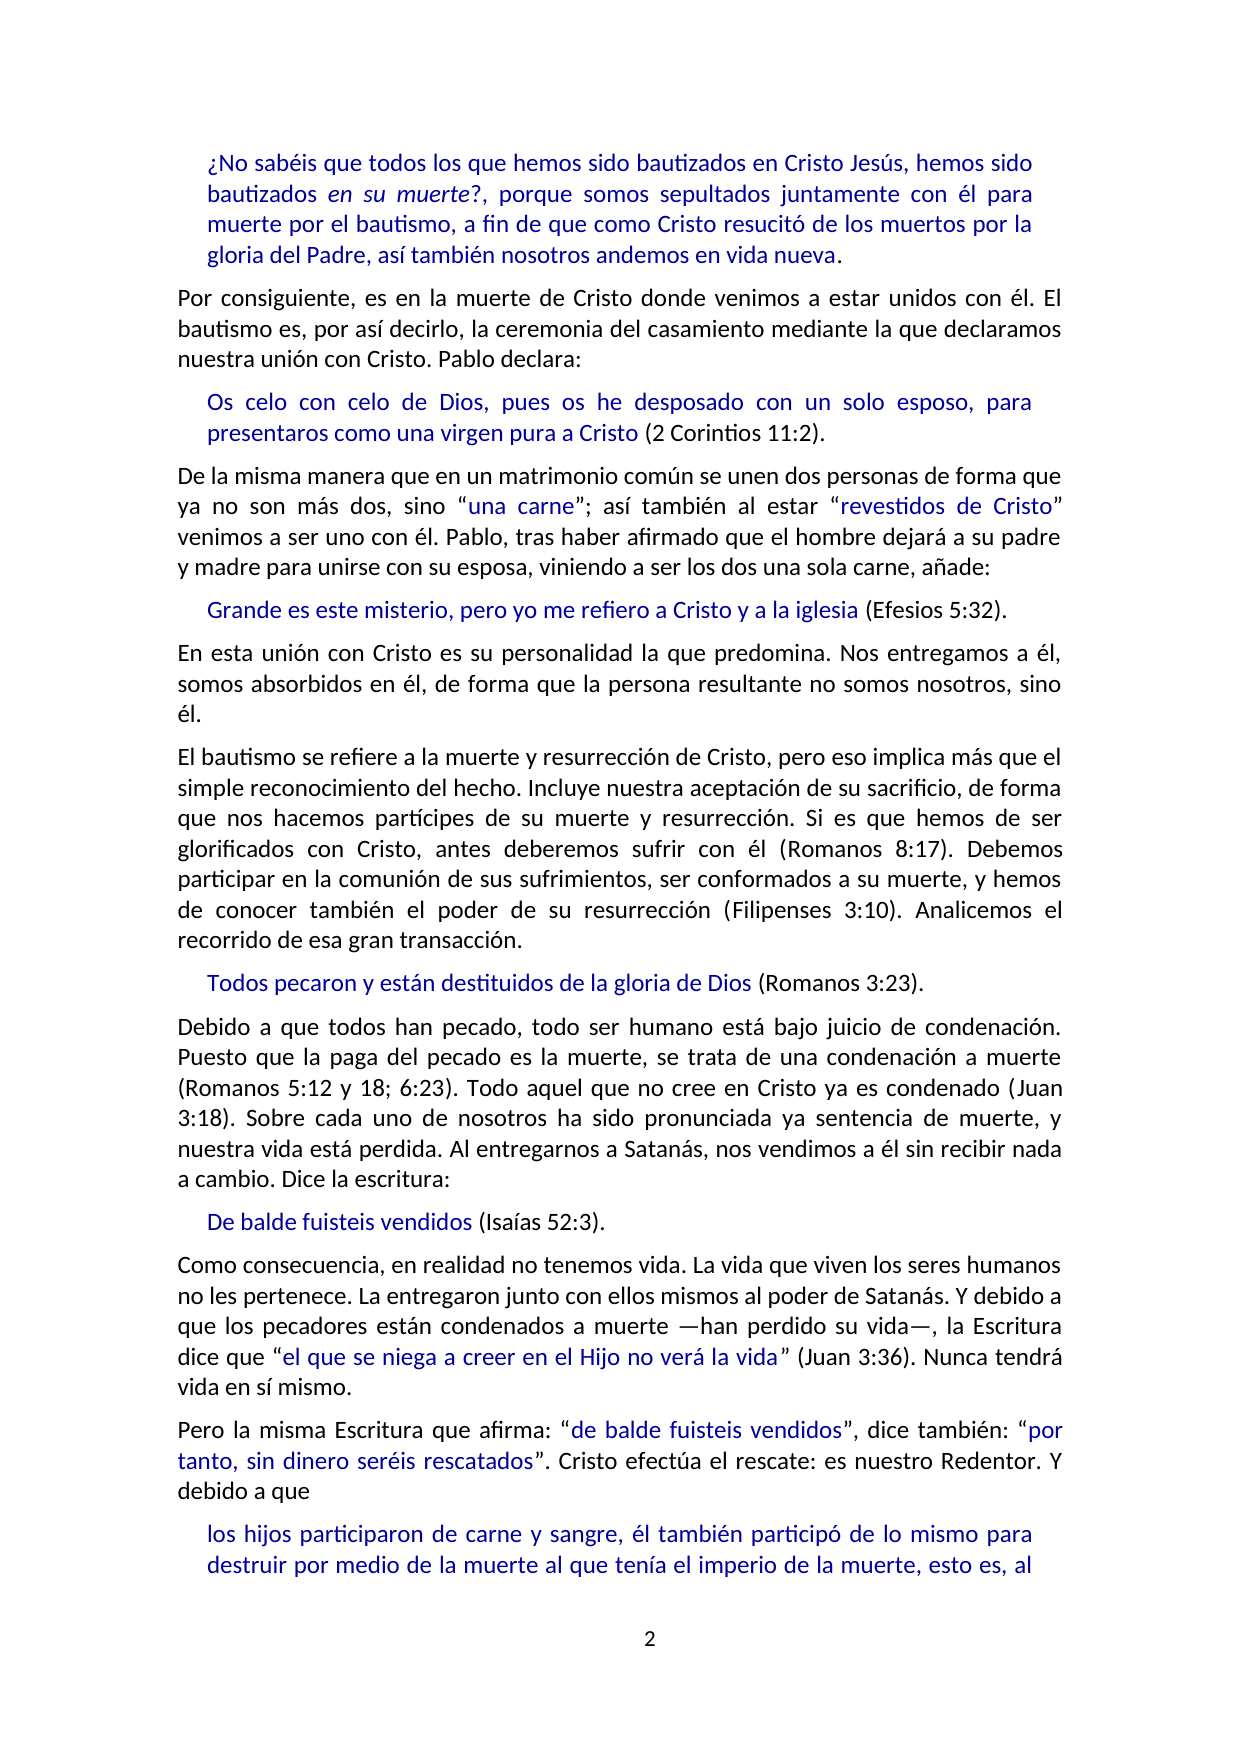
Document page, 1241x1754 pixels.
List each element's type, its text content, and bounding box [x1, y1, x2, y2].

text Como consecuencia, en realidad no tenemos vida. La vida que viven los seres humanos no les pertenece. La entregaron junto con ellos mismos al poder de Satanás. Y debido a que los pecadores están condenados a muerte —han perdido su vida—, la Escritura dice que “el que se niega a creer en el Hijo no verá la vida” (Juan 3:36). Nunca tendrá vida en sí mismo. [177, 1249, 1063, 1402]
text De la misma manera que en un matrimonio común se unen dos personas de forma que ya no son más dos, sino “una carne”; así también al estar “revestidos de Cristo” venimos a ser uno con él. Pablo, tras haber afirmado que el hombre dejará a su padre y madre para unirse con su esposa, viniendo a ser los dos una sola carne, añade: [177, 460, 1063, 582]
text ¿No sabéis que todos los que hemos sido bautizados en Cristo Jesús, hemos sido bautizados en su muerte?, porque somos sepultados juntamente con él para muerte por el bautismo, a fin de que como Cristo resucitó de los muertos por la gloria del Padre, así también nosotros andemos en vida nueva. [207, 148, 1034, 270]
text En esta unión con Cristo es su personalidad la que predomina. Nos entregamos a él, somos absorbidos en él, de forma que la persona resultante no somos nosotros, sino él. [177, 637, 1063, 729]
text Os celo con celo de Dios, pues os he desposado con un solo esposo, para presentaros como una virgen pura a Cristo (2 Corintios 11:2). [207, 386, 1034, 447]
text Grande es este misterio, pero yo me refiero a Cristo y a la iglesia (Efesios 5:32). [207, 594, 1034, 625]
text Debido a que todos han pecado, todo ser humano está bajo juicio de condenación. Puesto que la paga del pecado es la muerte, se trata de una condenación a muerte (Romanos 5:12 y 18; 6:23). Todo aquel que no cree en Cristo ya es condenado (Juan 3:18). Sobre cada uno de nosotros ha sido pronunciada ya sentencia de muerte, y nuestra vida está perdida. Al entregarnos a Satanás, nos vendimos a él sin recibir nada a cambio. Dice la escritura: [177, 1011, 1063, 1194]
text Todos pecaron y están destituidos de la gloria de Dios (Romanos 3:23). [207, 968, 1034, 998]
text De balde fuisteis vendidos (Isaías 52:3). [207, 1206, 1034, 1237]
text Pero la misma Escritura que afirma: “de balde fuisteis vendidos”, dice también: “por tanto, sin dinero seréis rescatados”. Cristo efectúa el rescate: es nuestro Redentor. Y debido a que [177, 1414, 1063, 1506]
text El bautismo se refiere a la muerte y resurrección de Cristo, pero eso implica más que el simple reconocimiento del hecho. Incluye nuestra aceptación de su sacrificio, de forma que nos hacemos partícipes de su muerte y resurrección. Si es que hemos de ser glorificados con Cristo, antes deberemos sufrir con él (Romanos 8:17). Debemos participar en la comunión de sus sufrimientos, ser conformados a su muerte, y hemos de conocer también el poder de su resurrección (Filipenses 3:10). Analicemos el recorrido de esa gran transacción. [177, 741, 1063, 955]
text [207, 1518, 1034, 1579]
text Por consiguiente, es en la muerte de Cristo donde venimos a estar unidos con él. El bautismo es, por así decirlo, la ceremonia del casamiento mediante la que declaramos nuestra unión con Cristo. Pablo declara: [177, 282, 1063, 374]
